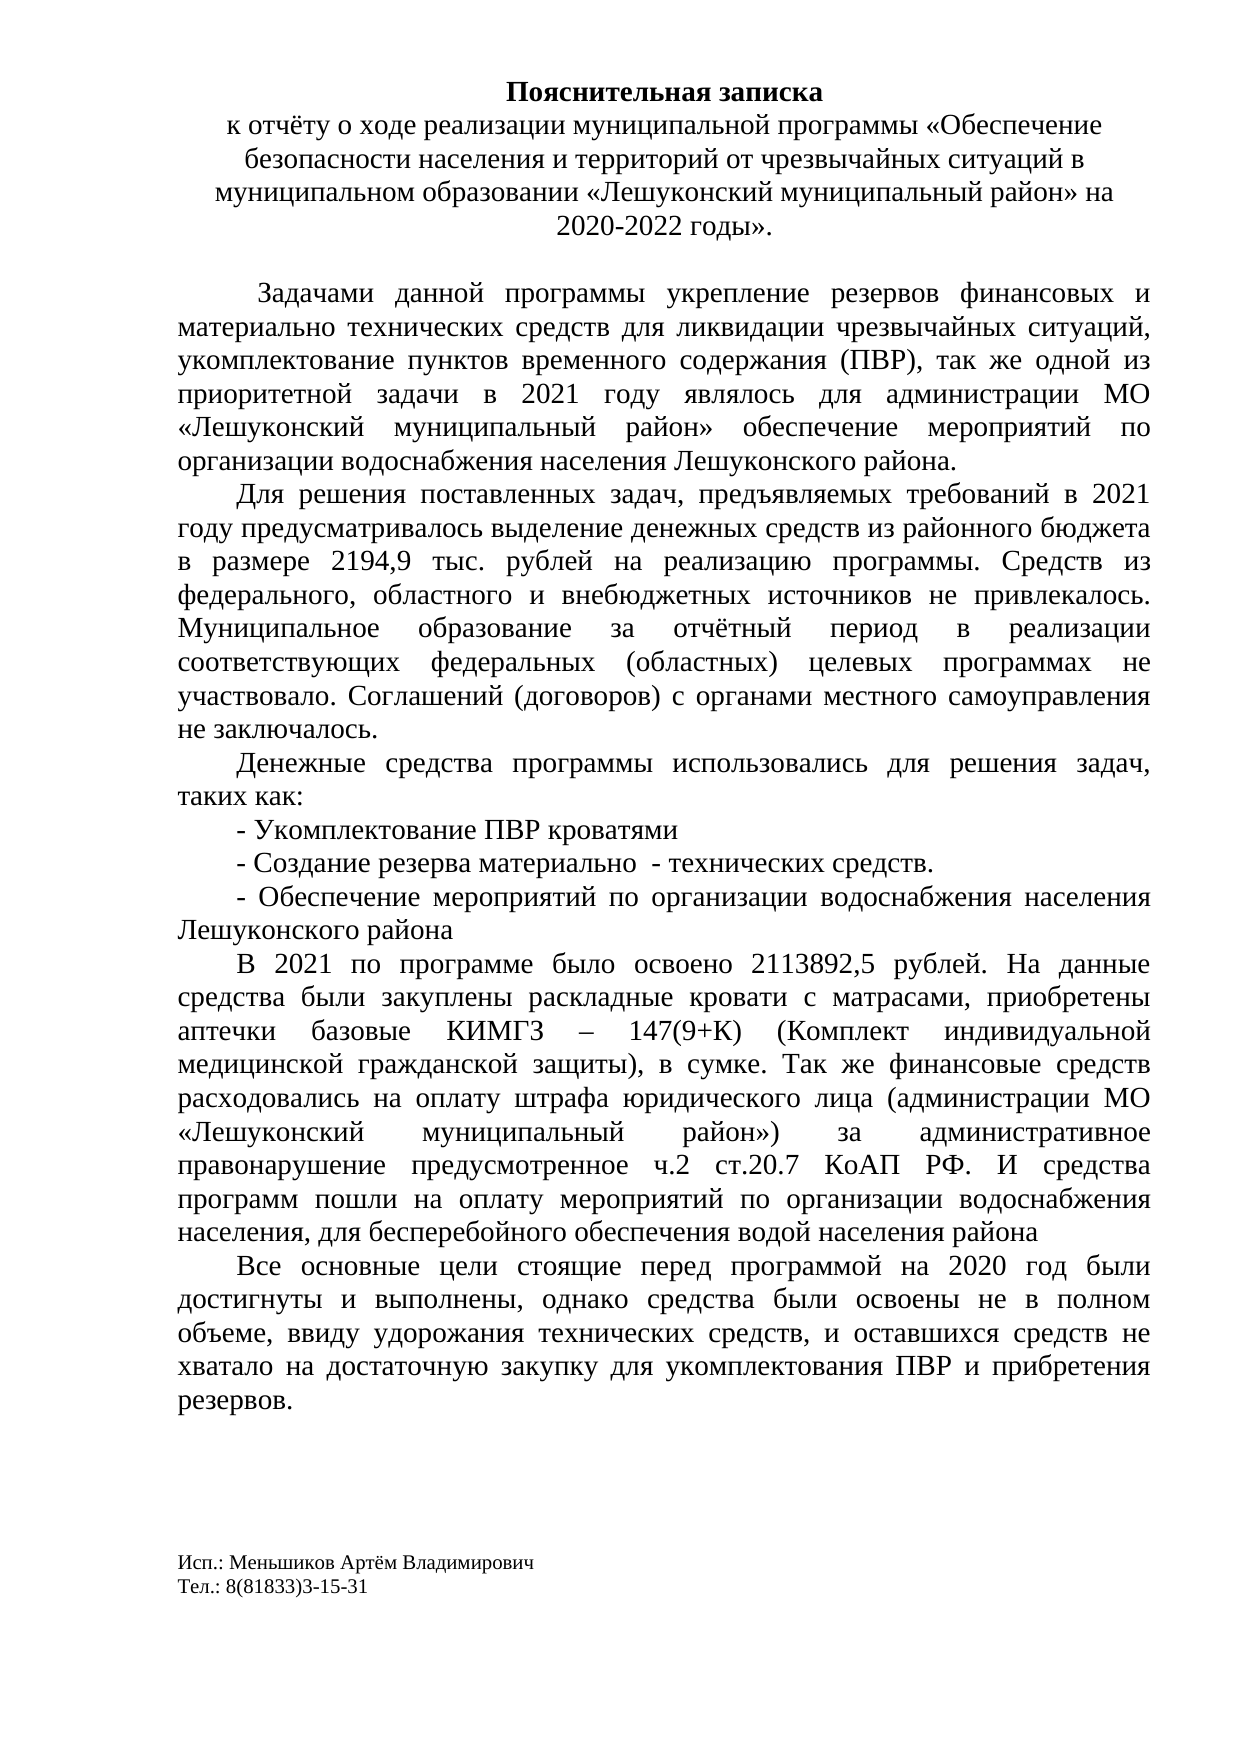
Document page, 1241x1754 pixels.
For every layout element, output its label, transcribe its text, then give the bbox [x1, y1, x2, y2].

text Пояснительная записка [177, 74, 1152, 107]
text - Создание резерва материально - технических средств. [177, 845, 1152, 879]
text - Обеспечение мероприятий по организации водоснабжения населения Лешуконского района [177, 879, 1152, 946]
text Тел.: 8(81833)3-15-31 [177, 1574, 1152, 1598]
text В 2021 по программе было освоено 2113892,5 рублей. На данные средства были закуплены раскладные кровати с матрасами, приобретены аптечки базовые КИМГЗ – 147(9+К) (Комплект индивидуальной медицинской гражданской защиты), в сумке. Так же финансовые средств расходовались на оплату штрафа юридического лица (администрации МО «Лешуконский муниципальный район») за административное правонарушение предусмотренное ч.2 ст.20.7 КоАП РФ. И средства программ пошли на оплату мероприятий по организации водоснабжения населения, для бесперебойного обеспечения водой населения района [177, 946, 1152, 1248]
text Денежные средства программы использовались для решения задач, таких как: [177, 745, 1152, 812]
text к отчёту о ходе реализации муниципальной программы «Обеспечение безопасности населения и территорий от чрезвычайных ситуаций в муниципальном образовании «Лешуконский муниципальный район» на 2020-2022 годы». [177, 107, 1152, 242]
text Для решения поставленных задач, предъявляемых требований в 2021 году предусматривалось выделение денежных средств из районного бюджета в размере 2194,9 тыс. рублей на реализацию программы. Средств из федерального, областного и внебюджетных источников не привлекалось. Муниципальное образование за отчётный период в реализации соответствующих федеральных (областных) целевых программах не участвовало. Соглашений (договоров) с органами местного самоуправления не заключалось. [177, 476, 1152, 745]
text Задачами данной программы укрепление резервов финансовых и материально технических средств для ликвидации чрезвычайных ситуаций, укомплектование пунктов временного содержания (ПВР), так же одной из приоритетной задачи в 2021 году являлось для администрации МО «Лешуконский муниципальный район» обеспечение мероприятий по организации водоснабжения населения Лешуконского района. [177, 275, 1152, 476]
text Все основные цели стоящие перед программой на 2020 год были достигнуты и выполнены, однако средства были освоены не в полном объеме, ввиду удорожания технических средств, и оставшихся средств не хватало на достаточную закупку для укомплектования ПВР и прибретения резервов. [177, 1248, 1152, 1416]
text Исп.: Меньшиков Артём Владимирович [177, 1550, 1152, 1574]
text - Укомплектование ПВР кроватями [177, 812, 1152, 845]
